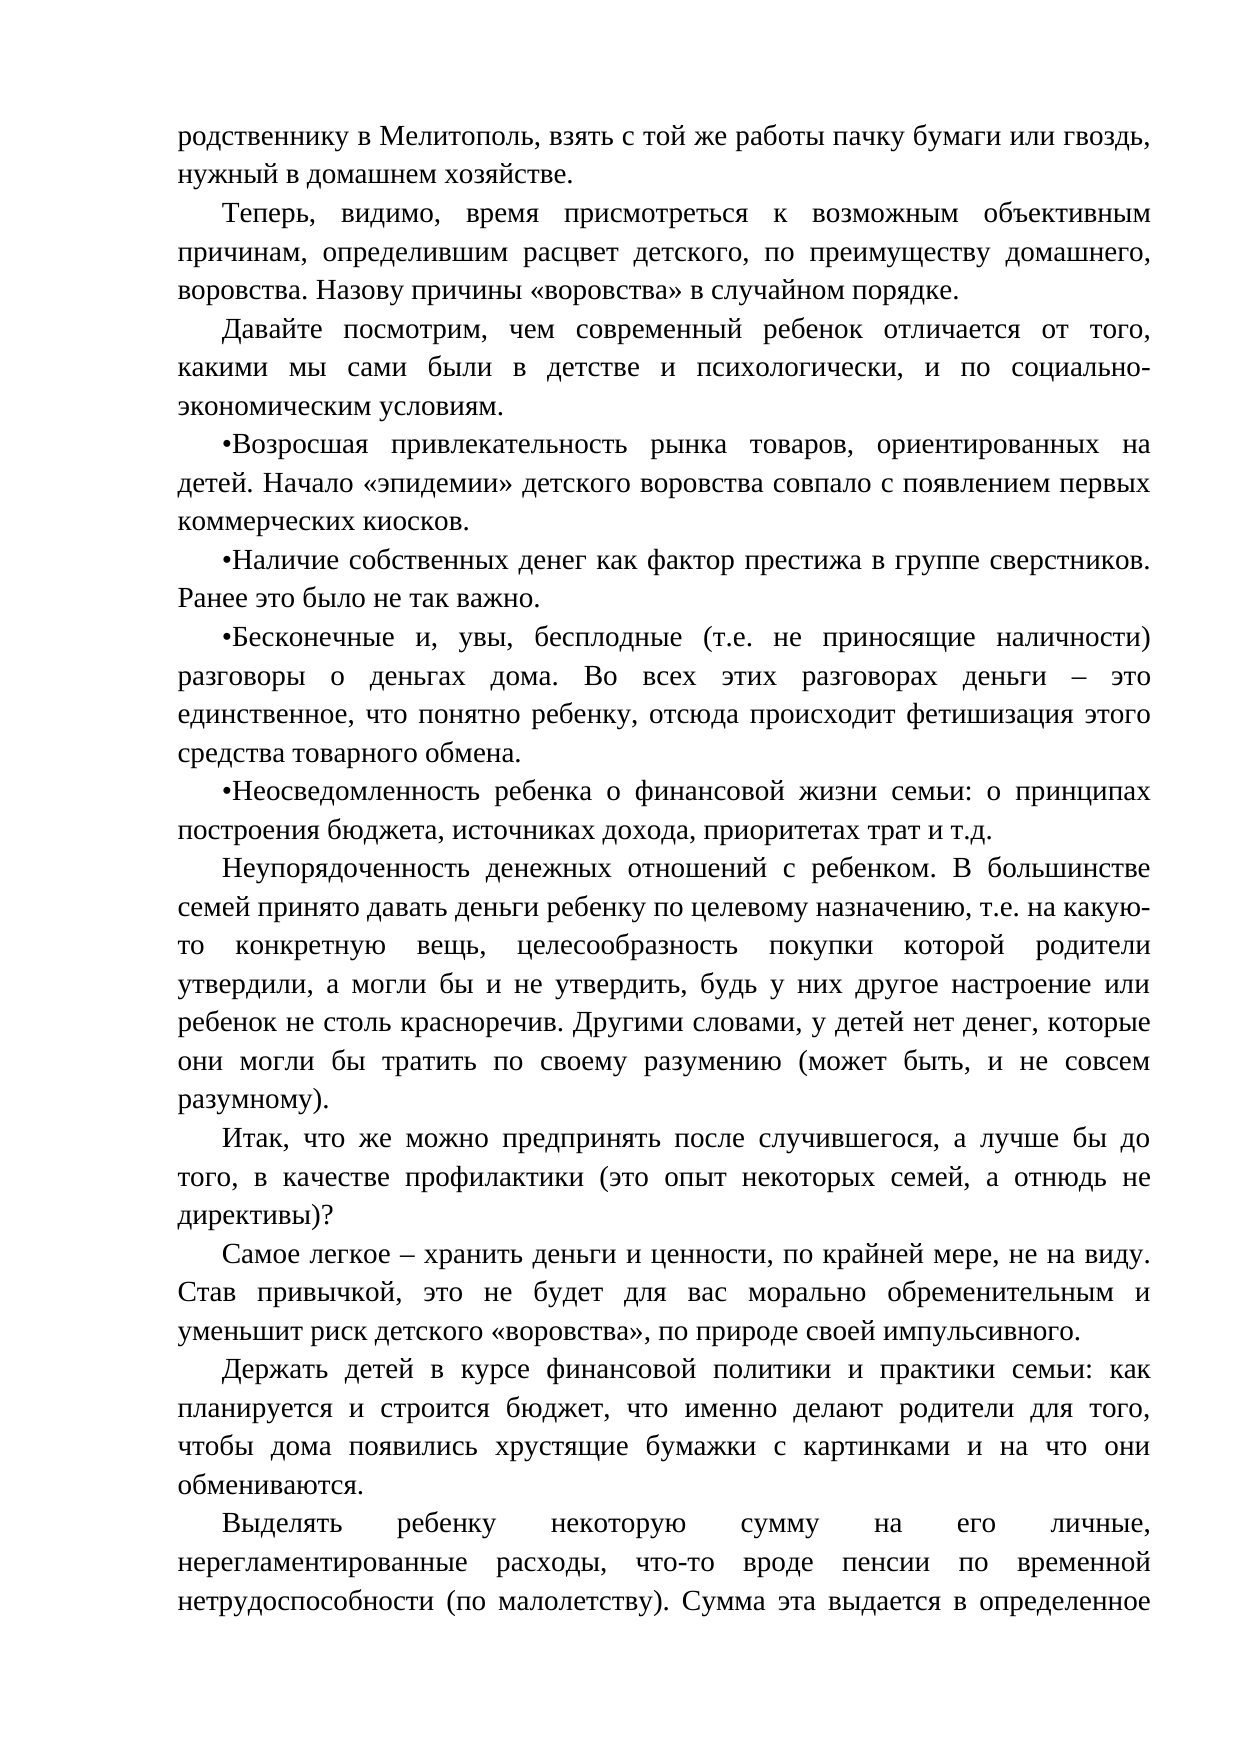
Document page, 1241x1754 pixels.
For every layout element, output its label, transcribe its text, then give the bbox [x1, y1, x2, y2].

text •Неосведомленность ребенка о финансовой жизни семьи: о принципах построения бюджета, источниках дохода, приоритетах трат и т.д. [177, 773, 1152, 845]
text •Возросшая привлекательность рынка товаров, ориентированных на детей. Начало «эпидемии» детского воровства совпало с появлением первых коммерческих киосков. [177, 426, 1152, 537]
text Держать детей в курсе финансовой политики и практики семьи: как планируется и строится бюджет, что именно делают родители для того, чтобы дома появились хрустящие бумажки с картинками и на что они обмениваются. [177, 1351, 1152, 1501]
text Теперь, видимо, время присмотреться к возможным объективным причинам, определившим расцвет детского, по преимуществу домашнего, воровства. Назову причины «воровства» в случайном порядке. [177, 195, 1152, 306]
text Самое легкое – хранить деньги и ценности, по крайней мере, не на виду. Став привычкой, это не будет для вас морально обременительным и уменьшит риск детского «воровства», по природе своей импульсивного. [177, 1236, 1152, 1346]
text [177, 1506, 1152, 1616]
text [177, 118, 1152, 190]
text Неупорядоченность денежных отношений с ребенком. В большинстве семей принято давать деньги ребенку по целевому назначению, т.е. на какую-то конкретную вещь, целесообразность покупки которой родители утвердили, а могли бы и не утвердить, будь у них другое настроение или ребенок не столь красноречив. Другими словами, у детей нет денег, которые они могли бы тратить по своему разумению (может быть, и не совсем разумному). [177, 850, 1152, 1115]
text Итак, что же можно предпринять после случившегося, а лучше бы до того, в качестве профилактики (это опыт некоторых семей, а отнюдь не директивы)? [177, 1120, 1152, 1231]
text •Наличие собственных денег как фактор престижа в группе сверстников. Ранее это было не так важно. [177, 542, 1152, 614]
text Давайте посмотрим, чем современный ребенок отличается от того, какими мы сами были в детстве и психологически, и по социально-экономическим условиям. [177, 311, 1152, 421]
text •Бесконечные и, увы, бесплодные (т.е. не приносящие наличности) разговоры о деньгах дома. Во всех этих разговорах деньги – это единственное, что понятно ребенку, отсюда происходит фетишизация этого средства товарного обмена. [177, 619, 1152, 768]
